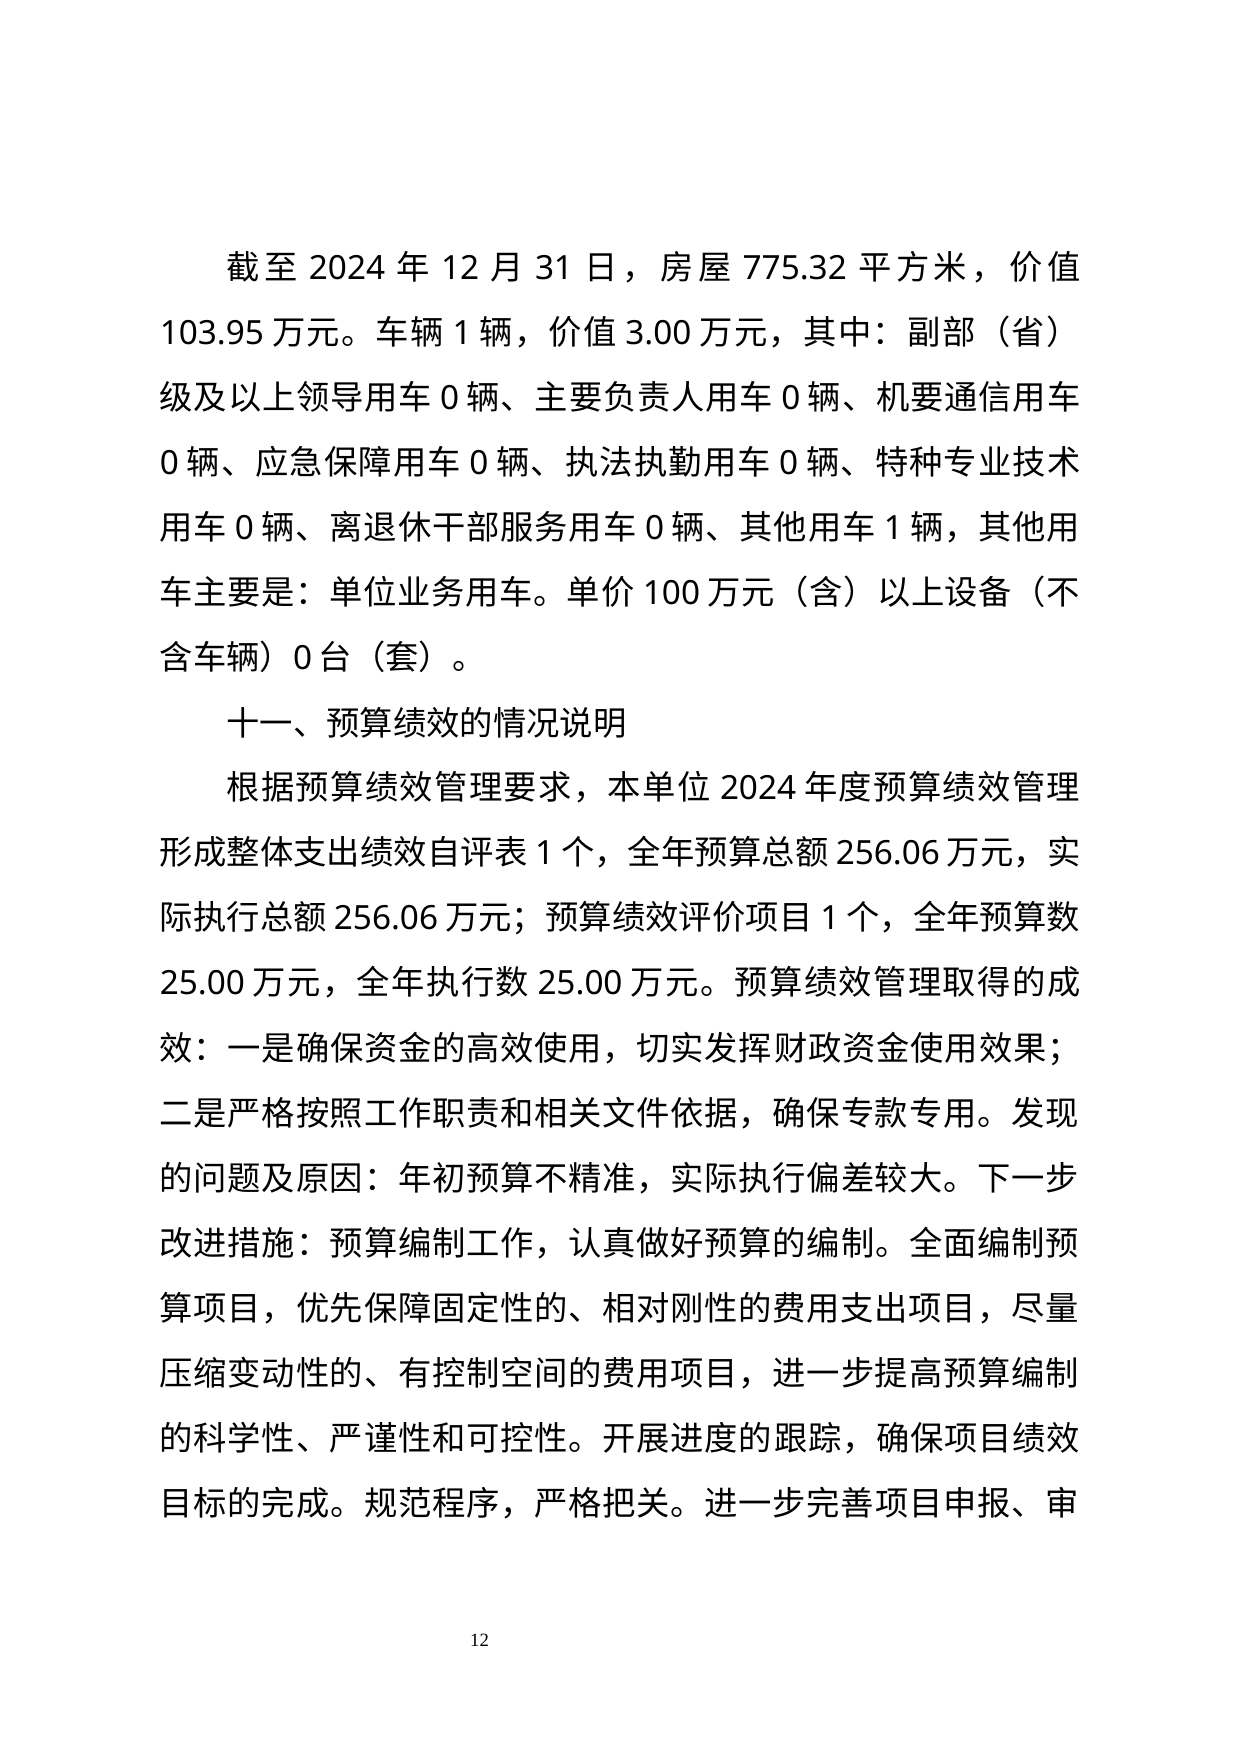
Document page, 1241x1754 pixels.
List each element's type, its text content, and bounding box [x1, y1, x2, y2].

text 截至2024年12月31日，房屋775.32平方米，价值103.95万元。车辆1辆，价值3.00万元，其中：副部（省）级及以上领导用车0辆、主要负责人用车0辆、机要通信用车0辆、应急保障用车0辆、执法执勤用车0辆、特种专业技术用车0辆、离退休干部服务用车0辆、其他用车1辆，其他用车主要是：单位业务用车。单价100万元（含）以上设备（不含车辆）0台（套）。 [159, 233, 1081, 688]
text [159, 753, 1081, 1533]
text 十一、预算绩效的情况说明 [159, 688, 1081, 753]
